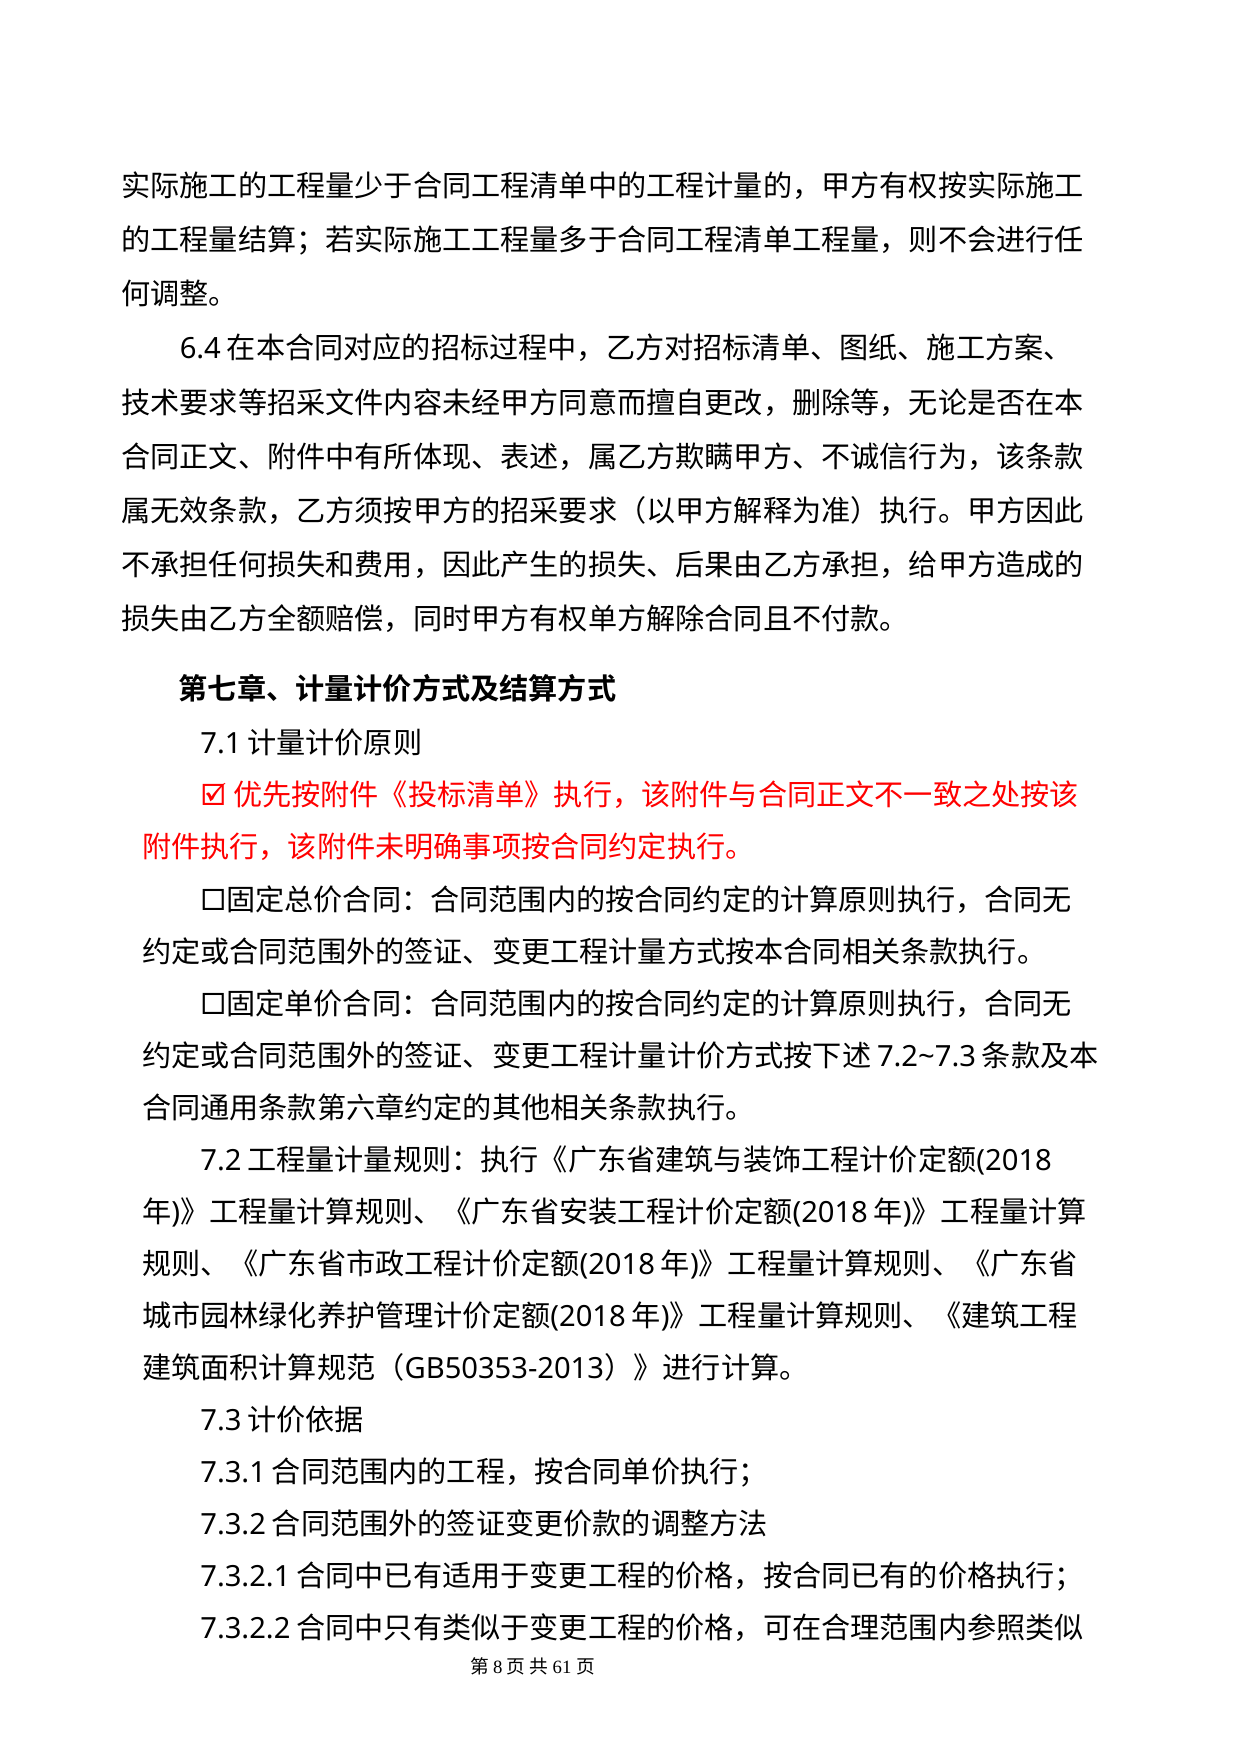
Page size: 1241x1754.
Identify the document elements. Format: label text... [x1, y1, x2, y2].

text 7.3.2.1合同中已有适用于变更工程的价格，按合同已有的价格执行； [142, 1543, 1098, 1595]
text 优先按附件《投标清单》执行，该附件与合同正文不一致之处按该附件执行，该附件未明确事项按合同约定执行。 [142, 762, 1098, 866]
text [121, 153, 1098, 316]
text 固定总价合同：合同范围内的按合同约定的计算原则执行，合同无约定或合同范围外的签证、变更工程计量方式按本合同相关条款执行。 [142, 866, 1098, 970]
text 7.1计量计价原则 [142, 710, 1098, 762]
text 6.4在本合同对应的招标过程中，乙方对招标清单、图纸、施工方案、技术要求等招采文件内容未经甲方同意而擅自更改，删除等，无论是否在本合同正文、附件中有所体现、表述，属乙方欺瞒甲方、不诚信行为，该条款属无效条款，乙方须按甲方的招采要求（以甲方解释为准）执行。甲方因此不承担任何损失和费用，因此产生的损失、后果由乙方承担，给甲方造成的损失由乙方全额赔偿，同时甲方有权单方解除合同且不付款。 [121, 316, 1098, 641]
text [142, 1595, 1098, 1647]
text 7.3.2合同范围外的签证变更价款的调整方法 [142, 1491, 1098, 1543]
text 第七章、计量计价方式及结算方式 [120, 656, 1098, 710]
text 7.3.1合同范围内的工程，按合同单价执行； [142, 1439, 1098, 1491]
text 7.2工程量计量规则：执行《广东省建筑与装饰工程计价定额(2018年)》工程量计算规则、《广东省安装工程计价定额(2018年)》工程量计算规则、《广东省市政工程计价定额(2018年)》工程量计算规则、《广东省城市园林绿化养护管理计价定额(2018年)》工程量计算规则、《建筑工程建筑面积计算规范（GB50353-2013）》进行计算。 [142, 1127, 1098, 1387]
text 7.3计价依据 [142, 1387, 1098, 1439]
text 固定单价合同：合同范围内的按合同约定的计算原则执行，合同无约定或合同范围外的签证、变更工程计量计价方式按下述7.2~7.3条款及本合同通用条款第六章约定的其他相关条款执行。 [142, 970, 1098, 1127]
